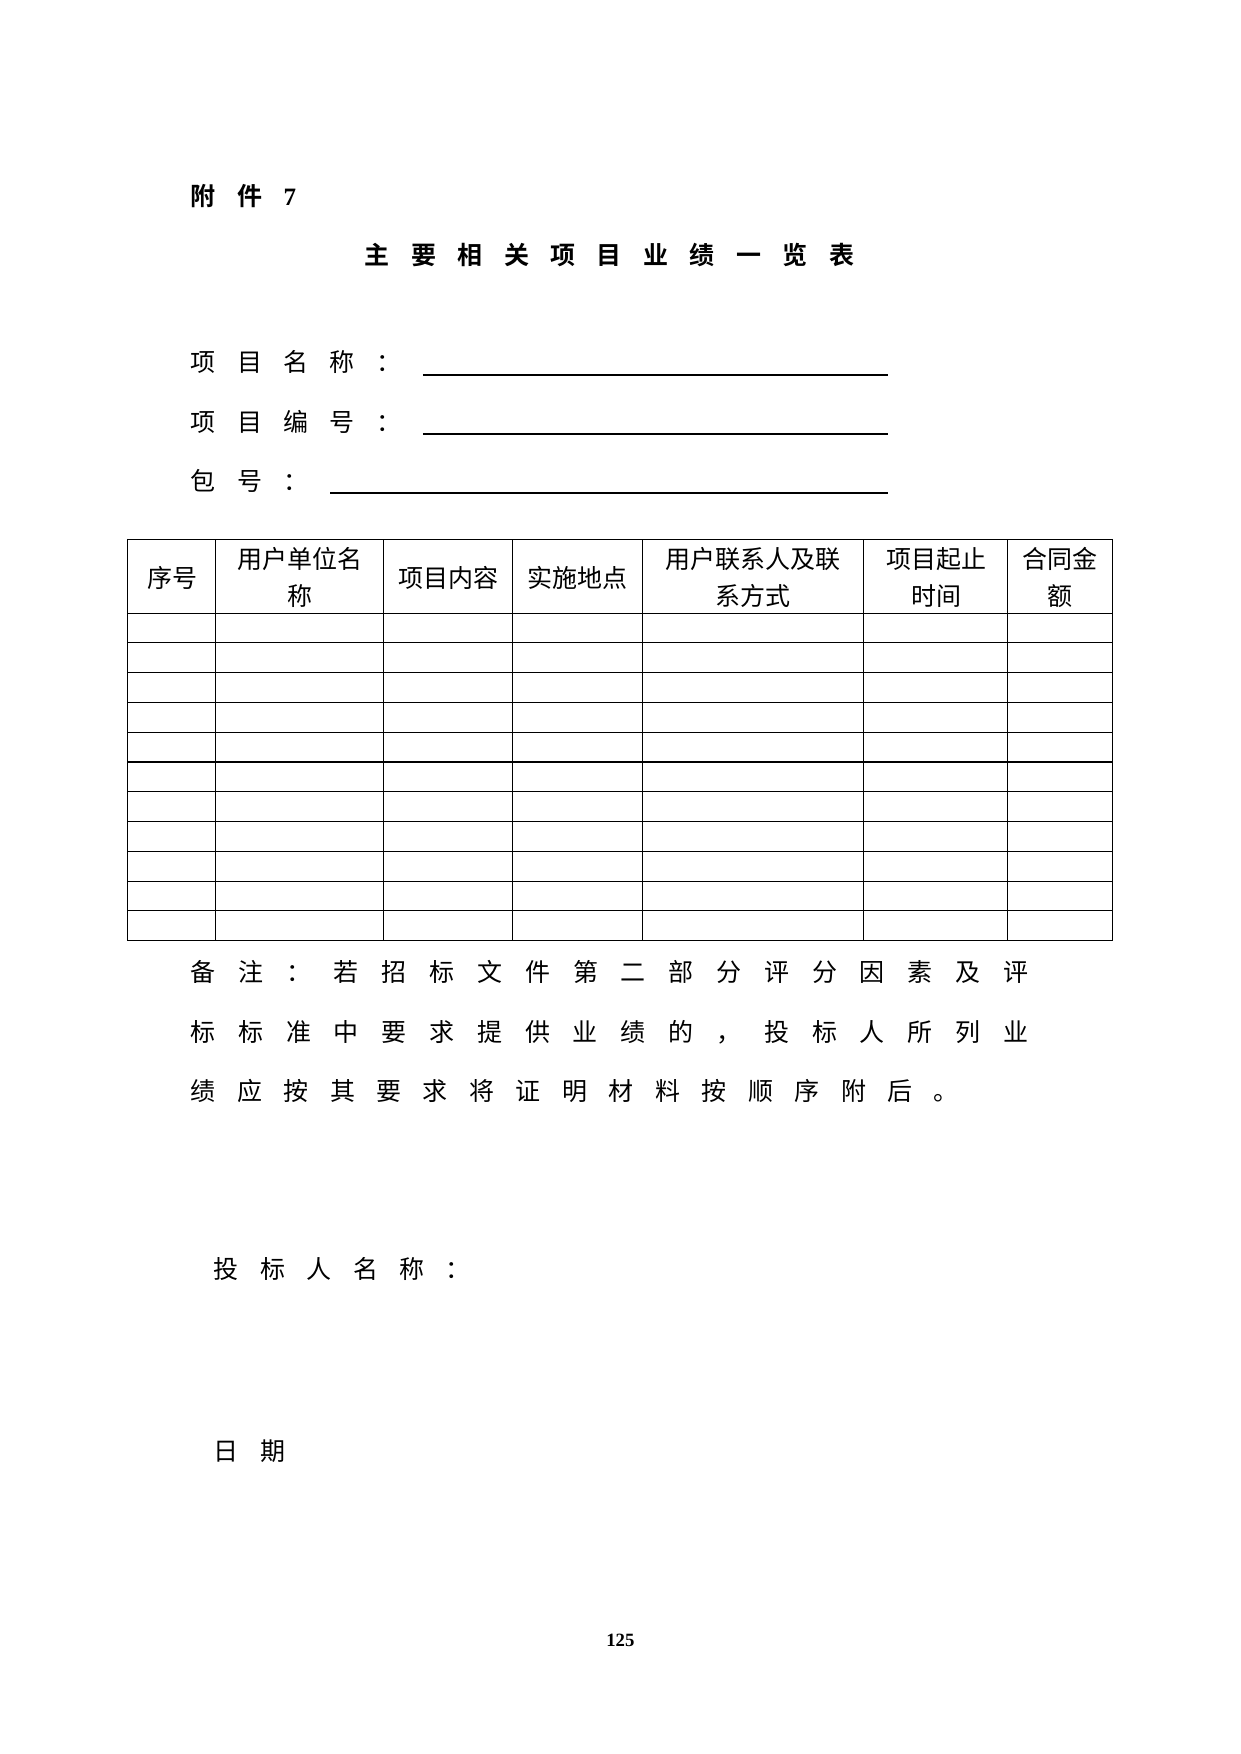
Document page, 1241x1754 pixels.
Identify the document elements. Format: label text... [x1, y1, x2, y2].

table_header 序号 [128, 540, 215, 612]
table_cell [1008, 792, 1112, 821]
table_cell [864, 911, 1007, 940]
table_cell [1008, 614, 1112, 642]
table_cell [643, 822, 863, 851]
table_cell [216, 792, 383, 821]
table_cell [513, 703, 642, 732]
table_cell [384, 882, 512, 910]
text 包号： [190, 450, 1050, 509]
table_cell [1008, 673, 1112, 702]
text 主要相关项目业绩一览表 [190, 224, 1050, 283]
table_cell [864, 733, 1007, 761]
table_cell [128, 763, 215, 791]
table_cell [128, 822, 215, 851]
table_cell [1008, 703, 1112, 732]
table_cell [643, 763, 863, 791]
table_cell [643, 703, 863, 732]
table_cell [384, 763, 512, 791]
table_cell [384, 703, 512, 732]
table_cell [128, 733, 215, 761]
table_cell [643, 852, 863, 881]
table_cell [216, 733, 383, 761]
table_cell [128, 792, 215, 821]
table_cell [643, 733, 863, 761]
text 项目编号： [190, 390, 1050, 450]
table_cell [384, 733, 512, 761]
table_cell [864, 703, 1007, 732]
table_cell [513, 763, 642, 791]
table_cell [643, 911, 863, 940]
table_cell [128, 643, 215, 672]
table_cell [864, 852, 1007, 881]
table_cell [1008, 882, 1112, 910]
table_cell [216, 673, 383, 702]
table_cell [128, 882, 215, 910]
table_cell [513, 643, 642, 672]
table_cell [1008, 852, 1112, 881]
table_cell [1008, 911, 1112, 940]
table_cell [384, 852, 512, 881]
table_cell [643, 614, 863, 642]
table_cell [216, 703, 383, 732]
table_cell [864, 643, 1007, 672]
table_cell [384, 822, 512, 851]
table_cell [513, 882, 642, 910]
table_header 用户单位名称 [216, 540, 383, 612]
table_cell [643, 882, 863, 910]
table_header 项目起止时间 [864, 540, 1007, 612]
text 备注：若招标文件第二部分评分因素及评标标准中要求提供业绩的，投标人所列业绩应按其要求将证明材料按顺序附后。 [190, 941, 1050, 1119]
table_cell [216, 822, 383, 851]
table_cell [864, 763, 1007, 791]
table_cell [128, 911, 215, 940]
table_cell [643, 792, 863, 821]
table_cell [384, 614, 512, 642]
table_cell [1008, 763, 1112, 791]
table_cell [864, 792, 1007, 821]
table_cell [216, 643, 383, 672]
table_cell [216, 763, 383, 791]
table_header 项目内容 [384, 540, 512, 612]
table_cell [864, 673, 1007, 702]
table_cell [1008, 822, 1112, 851]
table_cell [216, 852, 383, 881]
table_header 用户联系人及联系方式 [643, 540, 863, 612]
table_cell [513, 822, 642, 851]
text 投标人名称： [190, 1238, 1041, 1297]
table_cell [128, 614, 215, 642]
table_cell [216, 911, 383, 940]
text 项目名称： [190, 331, 1050, 390]
text 日期 [190, 1359, 1041, 1478]
table_cell [128, 703, 215, 732]
table_header 合同金额 [1008, 540, 1112, 612]
text 附件7 [190, 164, 1050, 224]
table_cell [513, 911, 642, 940]
table_cell [513, 733, 642, 761]
table_cell [384, 792, 512, 821]
table_cell [384, 911, 512, 940]
table_cell [216, 614, 383, 642]
table_cell [513, 673, 642, 702]
table_cell [513, 792, 642, 821]
table_cell [864, 822, 1007, 851]
table_cell [513, 852, 642, 881]
table_cell [1008, 643, 1112, 672]
table_cell [643, 673, 863, 702]
table_cell [513, 614, 642, 642]
table_cell [128, 852, 215, 881]
table_cell [384, 673, 512, 702]
table_cell [1008, 733, 1112, 761]
table_cell [216, 882, 383, 910]
table_cell [864, 882, 1007, 910]
table_cell [643, 643, 863, 672]
table_cell [128, 673, 215, 702]
table_header 实施地点 [513, 540, 642, 612]
table_cell [864, 614, 1007, 642]
table_cell [384, 643, 512, 672]
